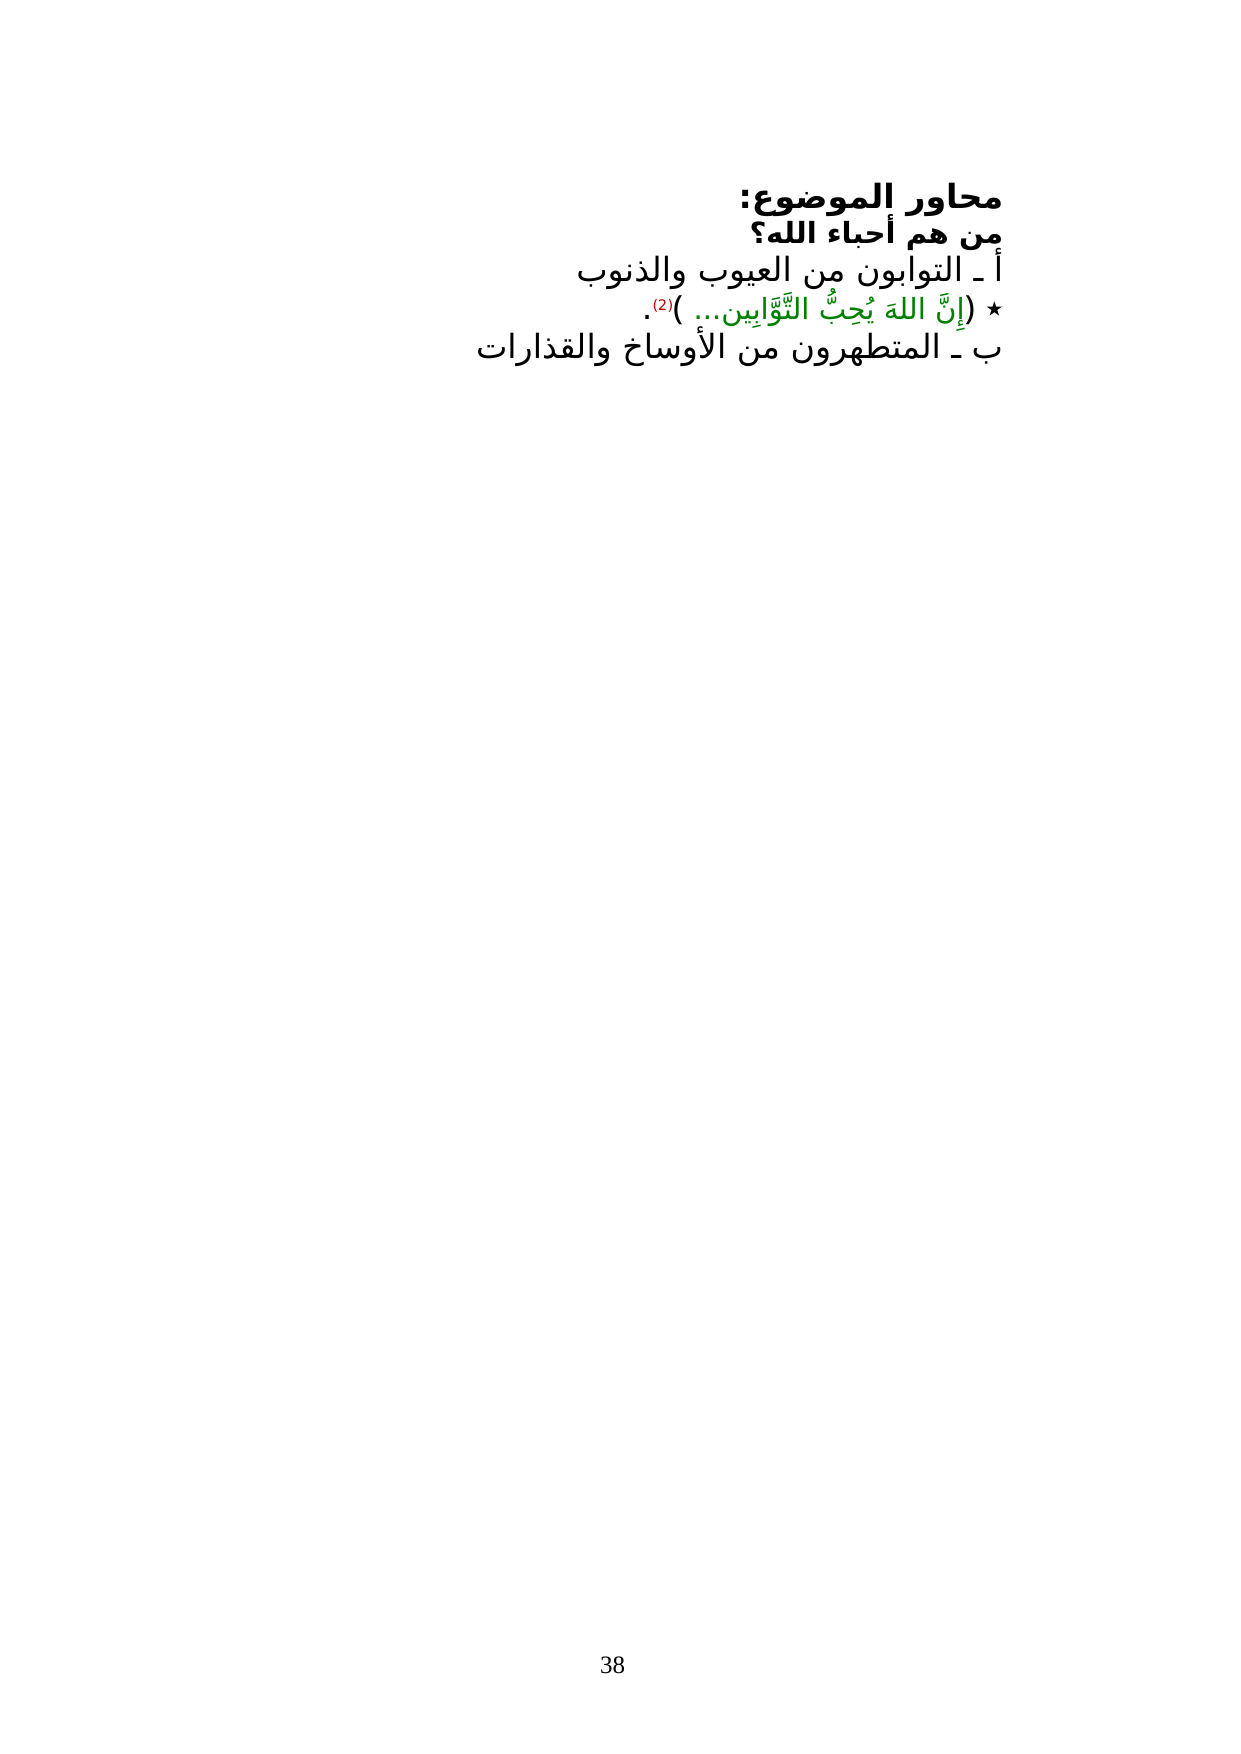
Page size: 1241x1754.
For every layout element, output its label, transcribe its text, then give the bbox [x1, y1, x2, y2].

text أ ـ التوابون من العيوب والذنوب [222, 250, 1033, 289]
text من هم أحباء الله؟ [222, 216, 1033, 250]
text ٭ ﴿إِنَّ اللهَ يُحِبُّ التَّوَّابِين... ﴾(2). [222, 289, 1033, 328]
text محاور الموضوع: [222, 177, 1033, 216]
text ب ـ المتطهرون من الأوساخ والقذارات [222, 328, 1033, 367]
